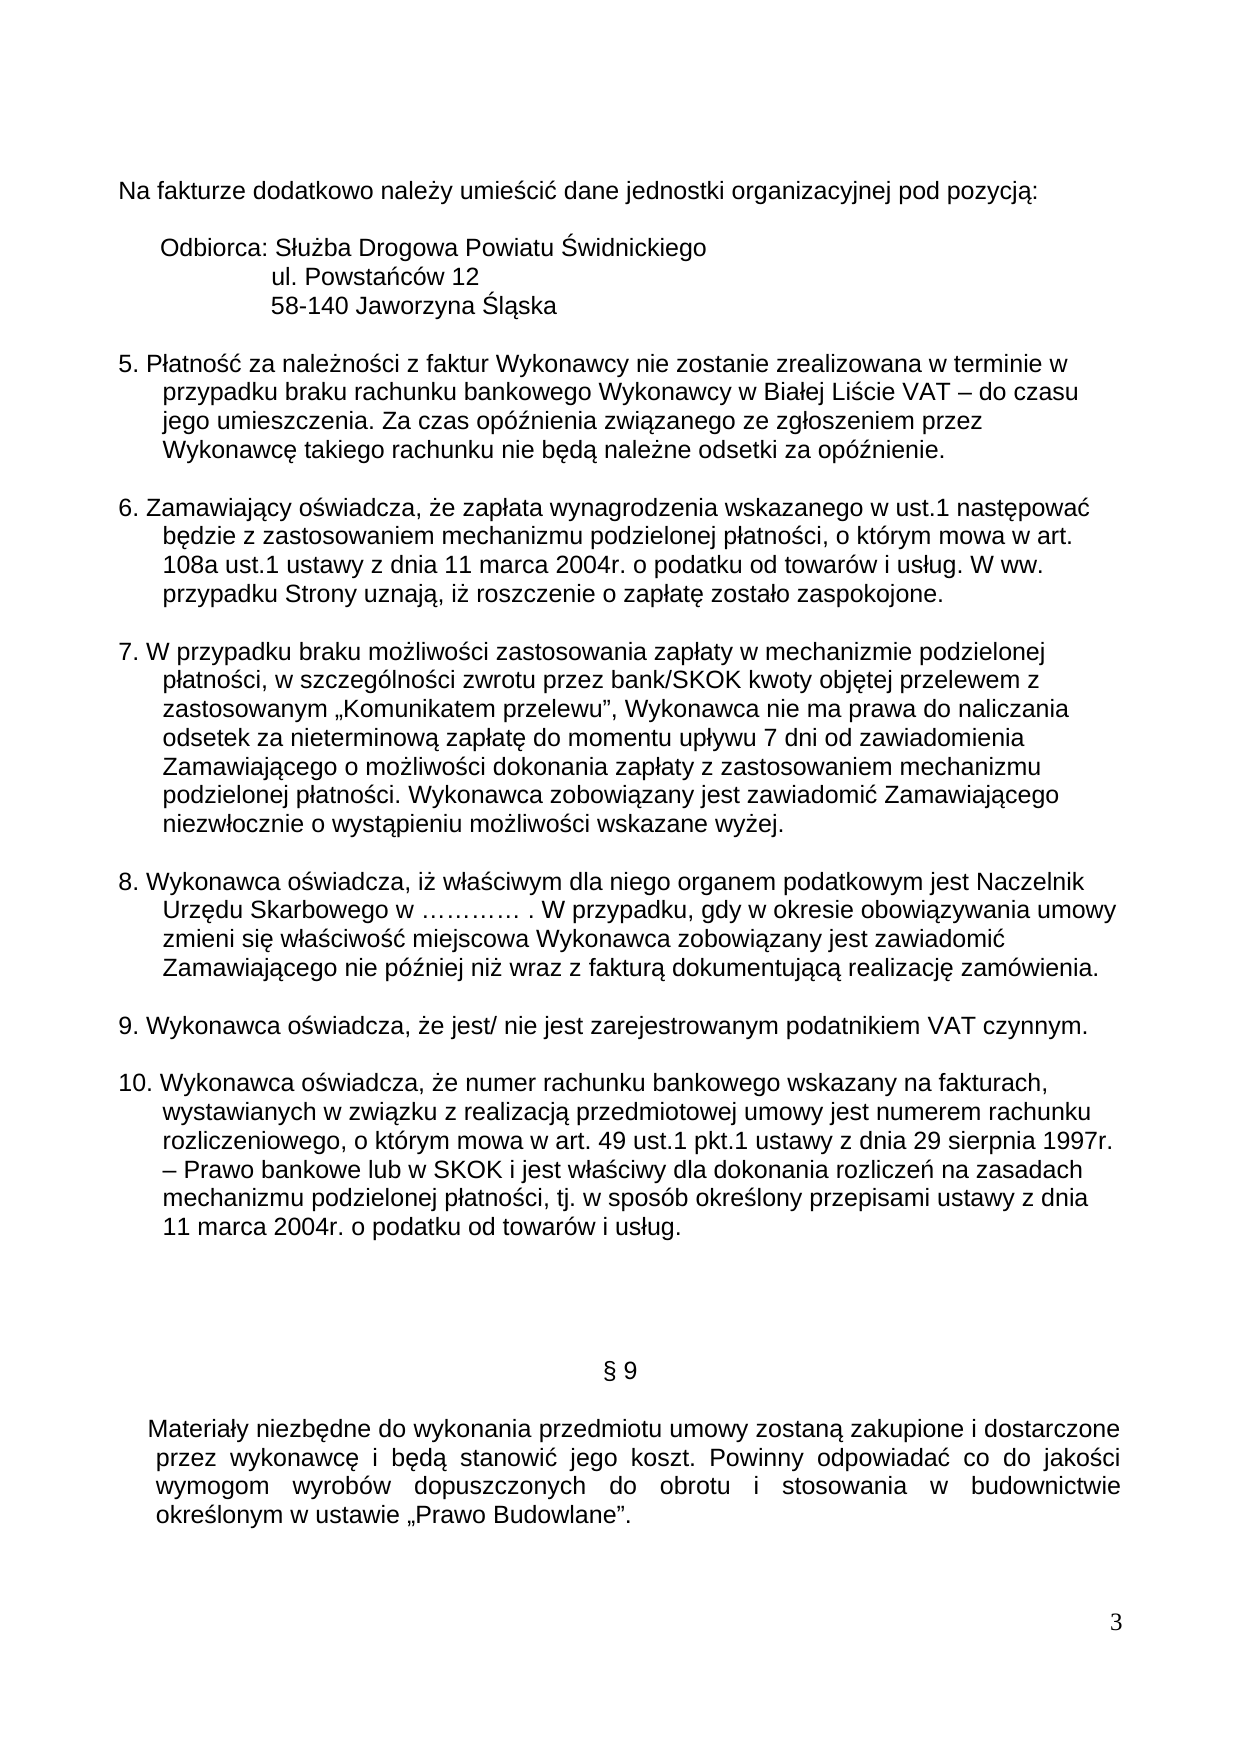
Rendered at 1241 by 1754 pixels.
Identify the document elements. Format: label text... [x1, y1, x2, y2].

text 5. Płatność za należności z faktur Wykonawcy nie zostanie zrealizowana w terminie w przypadku braku rachunku bankowego Wykonawcy w Białej Liście VAT – do czasu jego umieszczenia. Za czas opóźnienia związanego ze zgłoszeniem przez Wykonawcę takiego rachunku nie będą należne odsetki za opóźnienie. [118, 348, 1122, 463]
text 9. Wykonawca oświadcza, że jest/ nie jest zarejestrowanym podatnikiem VAT czynnym. [118, 1011, 1122, 1039]
text 6. Zamawiający oświadcza, że zapłata wynagrodzenia wskazanego w ust.1 następować będzie z zastosowaniem mechanizmu podzielonej płatności, o którym mowa w art. 108a ust.1 ustawy z dnia 11 marca 2004r. o podatku od towarów i usług. W ww. przypadku Strony uznają, iż roszczenie o zapłatę zostało zaspokojone. [118, 492, 1122, 607]
text ul. Powstańców 12 [118, 262, 1122, 291]
text § 9 [118, 1356, 1122, 1385]
text Na fakturze dodatkowo należy umieścić dane jednostki organizacyjnej pod pozycją: [118, 176, 1122, 204]
text Odbiorca: Służba Drogowa Powiatu Świdnickiego [118, 233, 1122, 262]
text Materiały niezbędne do wykonania przedmiotu umowy zostaną zakupione i dostarczone przez wykonawcę i będą stanowić jego koszt. Powinny odpowiadać co do jakości wymogom wyrobów dopuszczonych do obrotu i stosowania w budownictwie określonym w ustawie „Prawo Budowlane”. [118, 1414, 1122, 1529]
text 7. W przypadku braku możliwości zastosowania zapłaty w mechanizmie podzielonej płatności, w szczególności zwrotu przez bank/SKOK kwoty objętej przelewem z zastosowanym „Komunikatem przelewu”, Wykonawca nie ma prawa do naliczania odsetek za nieterminową zapłatę do momentu upływu 7 dni od zawiadomienia Zamawiającego o możliwości dokonania zapłaty z zastosowaniem mechanizmu podzielonej płatności. Wykonawca zobowiązany jest zawiadomić Zamawiającego niezwłocznie o wystąpieniu możliwości wskazane wyżej. [118, 636, 1122, 838]
text 10. Wykonawca oświadcza, że numer rachunku bankowego wskazany na fakturach, wystawianych w związku z realizacją przedmiotowej umowy jest numerem rachunku rozliczeniowego, o którym mowa w art. 49 ust.1 pkt.1 ustawy z dnia 29 sierpnia 1997r. – Prawo bankowe lub w SKOK i jest właściwy dla dokonania rozliczeń na zasadach mechanizmu podzielonej płatności, tj. w sposób określony przepisami ustawy z dnia 11 marca 2004r. o podatku od towarów i usług. [118, 1068, 1122, 1241]
text 58-140 Jaworzyna Śląska [118, 291, 1122, 319]
text 8. Wykonawca oświadcza, iż właściwym dla niego organem podatkowym jest Naczelnik Urzędu Skarbowego w ………… . W przypadku, gdy w okresie obowiązywania umowy zmieni się właściwość miejscowa Wykonawca zobowiązany jest zawiadomić Zamawiającego nie później niż wraz z fakturą dokumentującą realizację zamówienia. [118, 867, 1122, 982]
